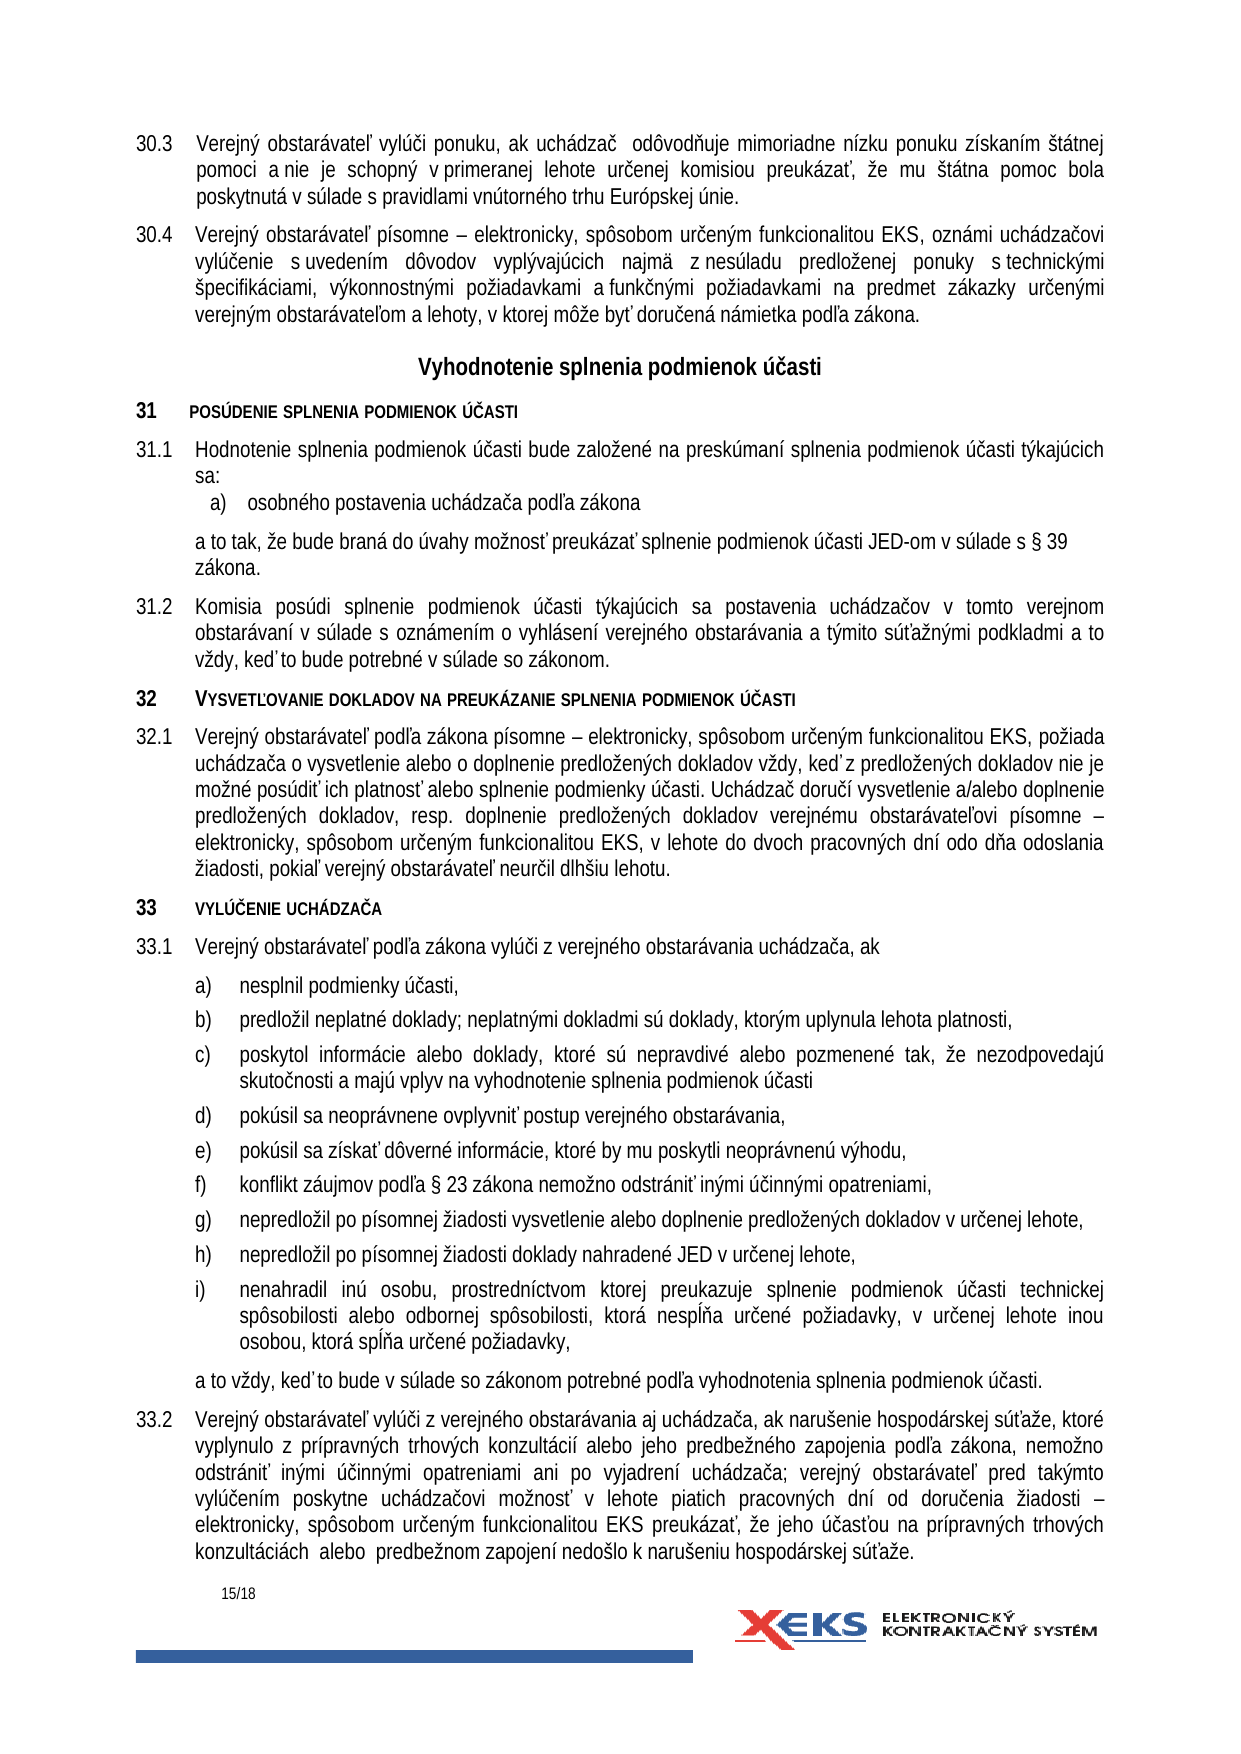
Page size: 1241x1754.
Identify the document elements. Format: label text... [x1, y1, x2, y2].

list konflikt záujmov podľa § 23 zákona nemožno odstrániť inými účinnými opatreniami, [195, 1171, 1104, 1198]
text Vyhodnotenie splnenia podmienok účasti [136, 352, 1104, 381]
picture [135, 1610, 1097, 1663]
list Hodnotenie splnenia podmienok účasti bude založené na preskúmaní splnenia podmienok účasti týkajúcich sa: [136, 436, 1104, 489]
list Vysvetľovanie dokladov na preukázanie splnenia podmienok účasti [136, 684, 1104, 711]
list Verejný obstarávateľ podľa zákona vylúči z verejného obstarávania uchádzača, ak [136, 933, 1104, 959]
list pokúsil sa neoprávnene ovplyvniť postup verejného obstarávania, [195, 1102, 1104, 1128]
list posúdenie splnenia podmienok účasti [136, 397, 1104, 424]
list Verejný obstarávateľ písomne – elektronicky, spôsobom určeným funkcionalitou EKS, oznámi uchádzačovi vylúčenie s uvedením dôvodov vyplývajúcich najmä z nesúladu predloženej ponuky s technickými špecifikáciami, výkonnostnými požiadavkami a funkčnými požiadavkami na predmet zákazky určenými verejným obstarávateľom a lehoty, v ktorej môže byť doručená námietka podľa zákona. [136, 221, 1104, 327]
list Komisia posúdi splnenie podmienok účasti týkajúcich sa postavenia uchádzačov v tomto verejnom obstarávaní v súlade s oznámením o vyhlásení verejného obstarávania a týmito súťažnými podkladmi a to vždy, keď to bude potrebné v súlade so zákonom. [136, 593, 1104, 672]
list Verejný obstarávateľ podľa zákona písomne – elektronicky, spôsobom určeným funkcionalitou EKS, požiada uchádzača o vysvetlenie alebo o doplnenie predložených dokladov vždy, keď z predložených dokladov nie je možné posúdiť ich platnosť alebo splnenie podmienky účasti. Uchádzač doručí vysvetlenie a/alebo doplnenie predložených dokladov, resp. doplnenie predložených dokladov verejnému obstarávateľovi písomne – elektronicky, spôsobom určeným funkcionalitou EKS, v lehote do dvoch pracovných dní odo dňa odoslania žiadosti, pokiaľ verejný obstarávateľ neurčil dlhšiu lehotu. [136, 723, 1104, 881]
list Verejný obstarávateľ vylúči ponuku, ak uchádzač odôvodňuje mimoriadne nízku ponuku získaním štátnej pomoci a nie je schopný v primeranej lehote určenej komisiou preukázať, že mu štátna pomoc bola poskytnutá v súlade s pravidlami vnútorného trhu Európskej únie. [136, 130, 1104, 209]
text a to vždy, keď to bude v súlade so zákonom potrebné podľa vyhodnotenia splnenia podmienok účasti. [195, 1367, 1104, 1393]
list predložil neplatné doklady; neplatnými dokladmi sú doklady, ktorým uplynula lehota platnosti, [195, 1006, 1104, 1033]
list nepredložil po písomnej žiadosti vysvetlenie alebo doplnenie predložených dokladov v určenej lehote, [195, 1206, 1104, 1232]
list poskytol informácie alebo doklady, ktoré sú nepravdivé alebo pozmenené tak, že nezodpovedajú skutočnosti a majú vplyv na vyhodnotenie splnenia podmienok účasti [195, 1041, 1104, 1094]
list nesplnil podmienky účasti, [195, 972, 1104, 998]
list nenahradil inú osobu, prostredníctvom ktorej preukazuje splnenie podmienok účasti technickej spôsobilosti alebo odbornej spôsobilosti, ktorá nespĺňa určené požiadavky, v určenej lehote inou osobou, ktorá spĺňa určené požiadavky, [195, 1276, 1104, 1354]
text a to tak, že bude braná do úvahy možnosť preukázať splnenie podmienok účasti JED-om v súlade s § 39 zákona. [195, 528, 1104, 580]
list Verejný obstarávateľ vylúči z verejného obstarávania aj uchádzača, ak narušenie hospodárskej súťaže, ktoré vyplynulo z prípravných trhových konzultácií alebo jeho predbežného zapojenia podľa zákona, nemožno odstrániť inými účinnými opatreniami ani po vyjadrení uchádzača; verejný obstarávateľ pred takýmto vylúčením poskytne uchádzačovi možnosť v lehote piatich pracovných dní od doručenia žiadosti – elektronicky, spôsobom určeným funkcionalitou EKS preukázať, že jeho účasťou na prípravných trhových konzultáciách alebo predbežnom zapojení nedošlo k narušeniu hospodárskej súťaže. [136, 1406, 1104, 1564]
list osobného postavenia uchádzača podľa zákona [210, 489, 1104, 515]
list vylúčenie uchádzača [136, 894, 1104, 920]
list nepredložil po písomnej žiadosti doklady nahradené JED v určenej lehote, [195, 1241, 1104, 1267]
list pokúsil sa získať dôverné informácie, ktoré by mu poskytli neoprávnenú výhodu, [195, 1137, 1104, 1163]
